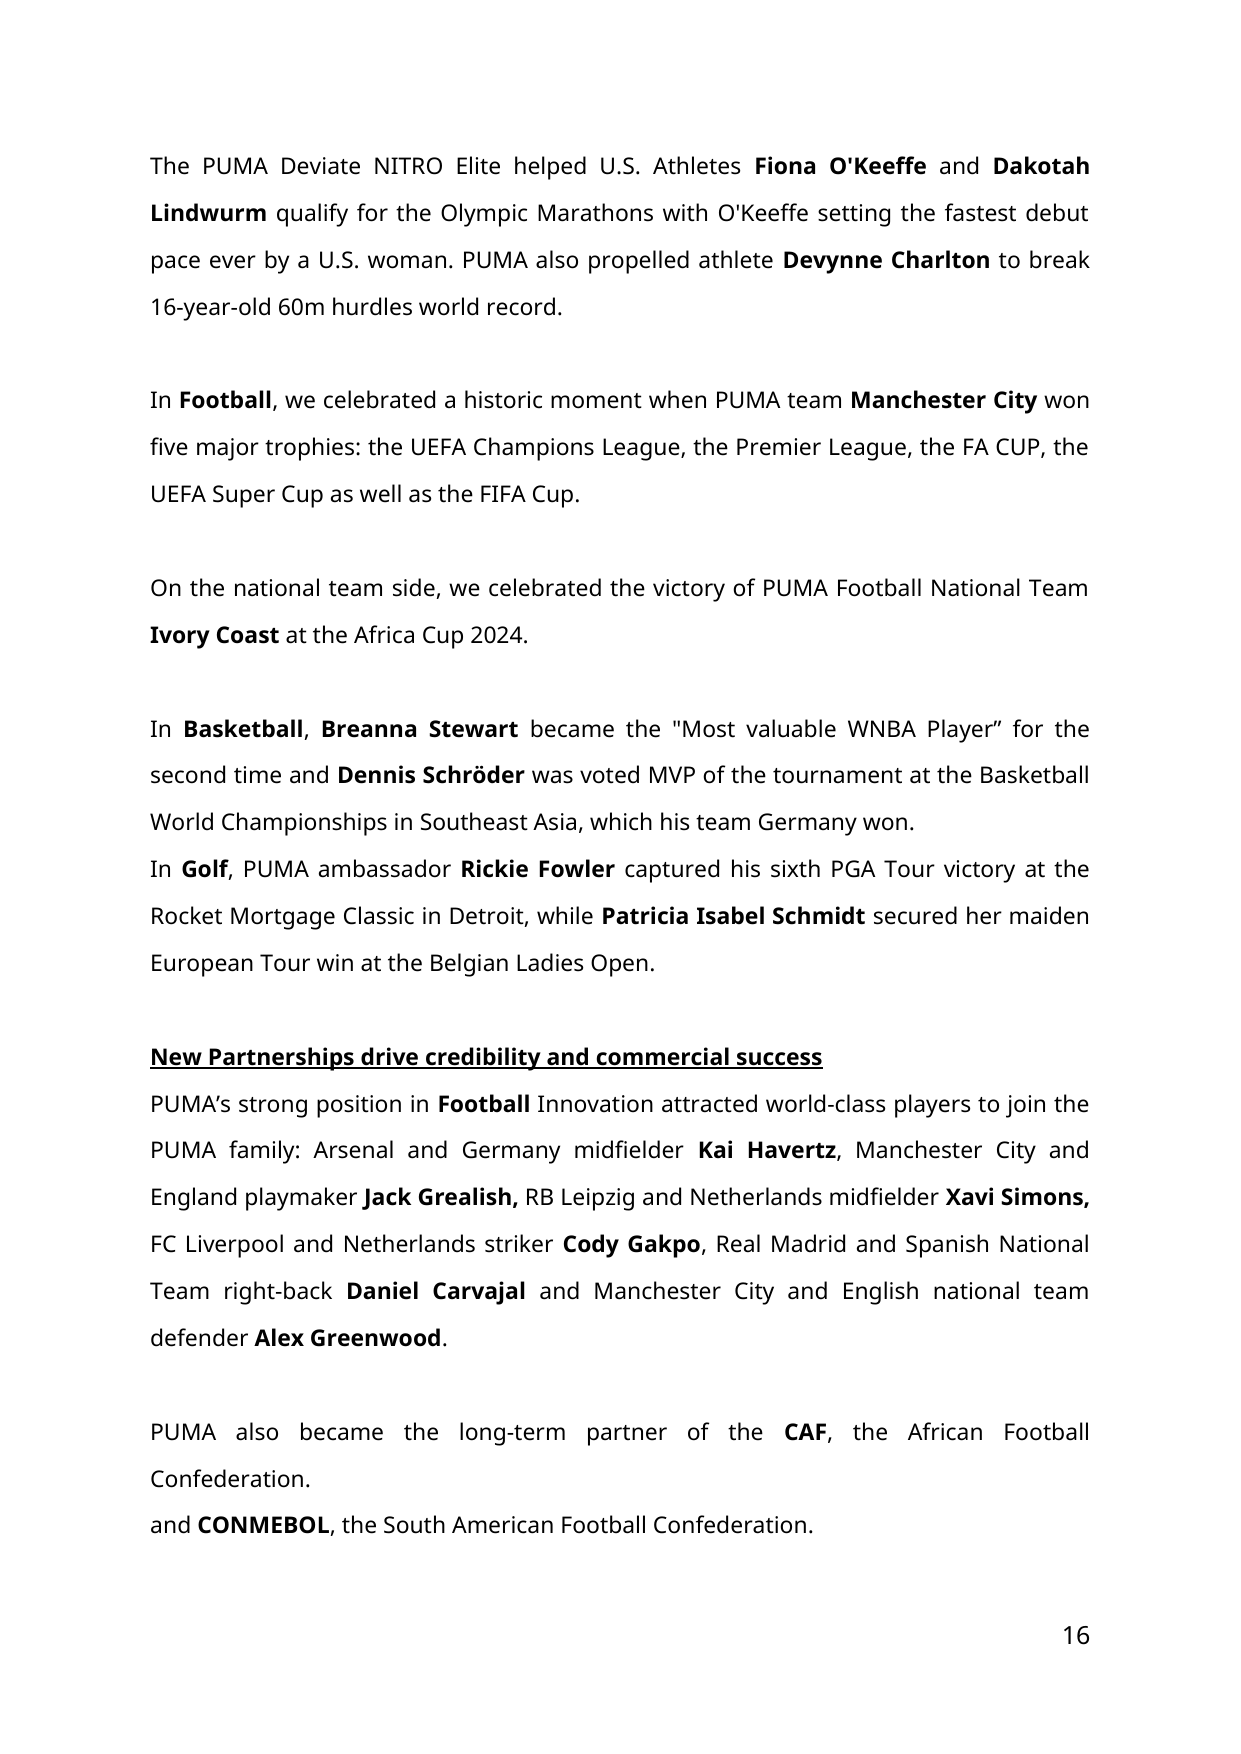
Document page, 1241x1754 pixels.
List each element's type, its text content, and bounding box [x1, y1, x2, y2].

text In Basketball, Breanna Stewart became the "Most valuable WNBA Player” for the second time and Dennis Schröder was voted MVP of the tournament at the Basketball World Championships in Southeast Asia, which his team Germany won. [150, 712, 1090, 837]
text PUMA’s strong position in Football Innovation attracted world-class players to join the PUMA family: Arsenal and Germany midfielder Kai Havertz, Manchester City and England playmaker Jack Grealish, RB Leipzig and Netherlands midfielder Xavi Simons, FC Liverpool and Netherlands striker Cody Gakpo, Real Madrid and Spanish National Team right-back Daniel Carvajal and Manchester City and English national team defender Alex Greenwood. [150, 1087, 1090, 1353]
text The PUMA Deviate NITRO Elite helped U.S. Athletes Fiona O'Keeffe and Dakotah Lindwurm qualify for the Olympic Marathons with O'Keeffe setting the fastest debut pace ever by a U.S. woman. PUMA also propelled athlete Devynne Charlton to break 16-year-old 60m hurdles world record. [150, 150, 1090, 322]
text PUMA also became the long-term partner of the CAF, the African Football Confederation. [150, 1416, 1090, 1494]
text On the national team side, we celebrated the victory of PUMA Football National Team Ivory Coast at the Africa Cup 2024. [150, 572, 1090, 650]
text and CONMEBOL, the South American Football Confederation. [150, 1509, 1090, 1541]
text New Partnerships drive credibility and commercial success [150, 1041, 1090, 1072]
text In Football, we celebrated a historic moment when PUMA team Manchester City won five major trophies: the UEFA Champions League, the Premier League, the FA CUP, the UEFA Super Cup as well as the FIFA Cup. [150, 384, 1090, 509]
text In Golf, PUMA ambassador Rickie Fowler captured his sixth PGA Tour victory at the Rocket Mortgage Classic in Detroit, while Patricia Isabel Schmidt secured her maiden European Tour win at the Belgian Ladies Open. [150, 853, 1090, 978]
